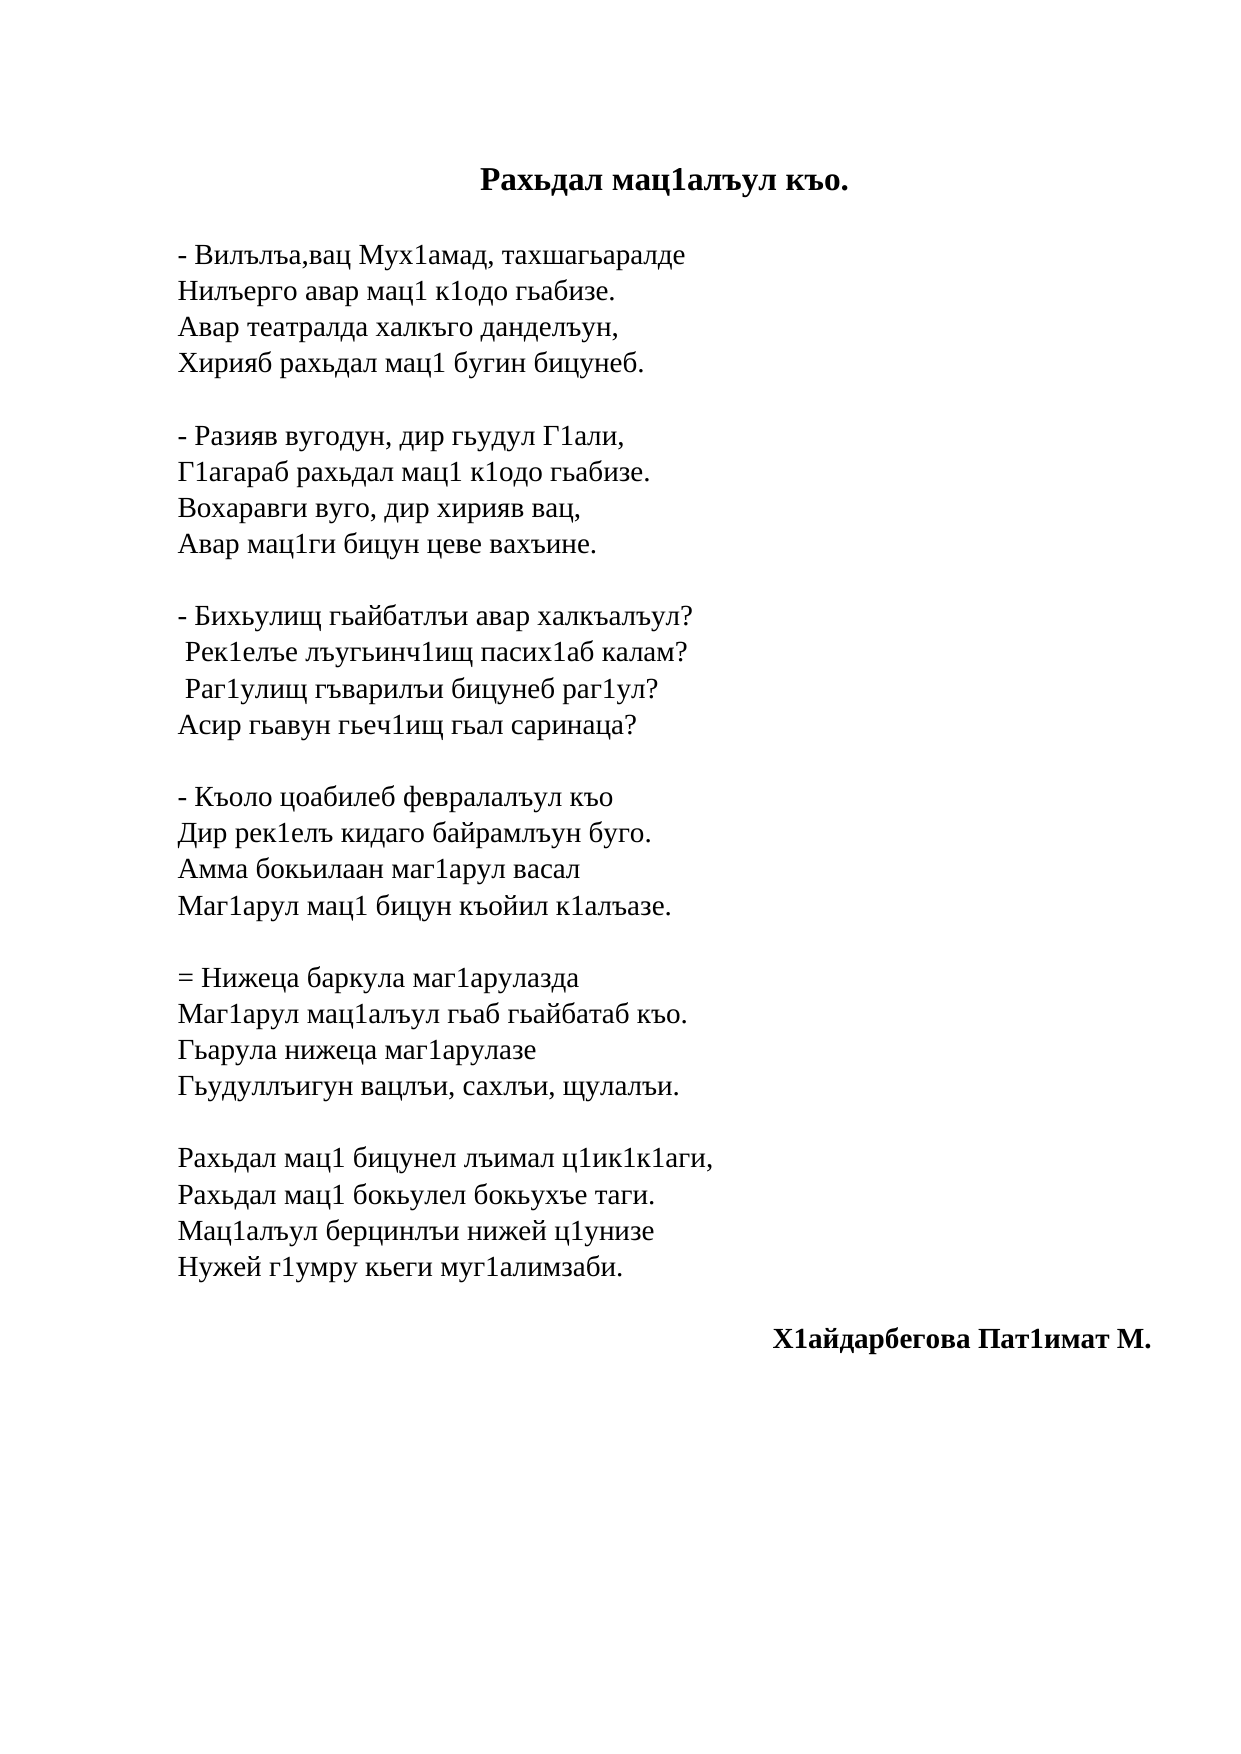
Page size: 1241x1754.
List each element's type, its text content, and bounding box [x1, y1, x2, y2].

text Гьарула нижеца маг1арулазе [177, 1032, 1152, 1066]
text - Разияв вугодун, дир гьудул Г1али, [177, 418, 1152, 451]
text Дир рек1елъ кидаго байрамлъун буго. [177, 815, 1152, 849]
text Маг1арул мац1алъул гьаб гьайбатаб къо. [177, 996, 1152, 1029]
text Рахьдал мац1 бокьулел бокьухъе таги. [177, 1177, 1152, 1210]
text Авар театралда халкъго данделъун, [177, 309, 1152, 343]
text Хирияб рахьдал мац1 бугин бицунеб. [177, 345, 1152, 379]
text Асир гьавун гьеч1ищ гьал саринаца? [177, 707, 1152, 740]
text = Нижеца баркула маг1арулазда [177, 960, 1152, 993]
text - Къоло цоабилеб февралалъул къо [177, 779, 1152, 813]
text Х1айдарбегова Пат1имат М. [177, 1321, 1152, 1355]
text Гьудуллъигун вацлъи, сахлъи, щулалъи. [177, 1068, 1152, 1102]
text Вохаравги вуго, дир хирияв вац, [177, 490, 1152, 523]
text Рек1елъе лъугьинч1ищ пасих1аб калам? [177, 634, 1152, 668]
text Нужей г1умру кьеги муг1алимзаби. [177, 1249, 1152, 1283]
text Г1агараб рахьдал мац1 к1одо гьабизе. [177, 454, 1152, 487]
text Рахьдал мац1алъул къо. [177, 159, 1152, 198]
text Мац1алъул берцинлъи нижей ц1унизе [177, 1213, 1152, 1246]
text Раг1улищ гъварилъи бицунеб раг1ул? [177, 671, 1152, 704]
text Маг1арул мац1 бицун къойил к1алъазе. [177, 888, 1152, 921]
text Нилъерго авар мац1 к1одо гьабизе. [177, 273, 1152, 307]
text - Бихьулищ гьайбатлъи авар халкъалъул? [177, 598, 1152, 632]
text - Вилълъа,вац Мух1амад, тахшагьаралде [177, 237, 1152, 271]
text Авар мац1ги бицун цеве вахъине. [177, 526, 1152, 560]
text Рахьдал мац1 бицунел лъимал ц1ик1к1аги, [177, 1141, 1152, 1174]
text Амма бокьилаан маг1арул васал [177, 851, 1152, 885]
